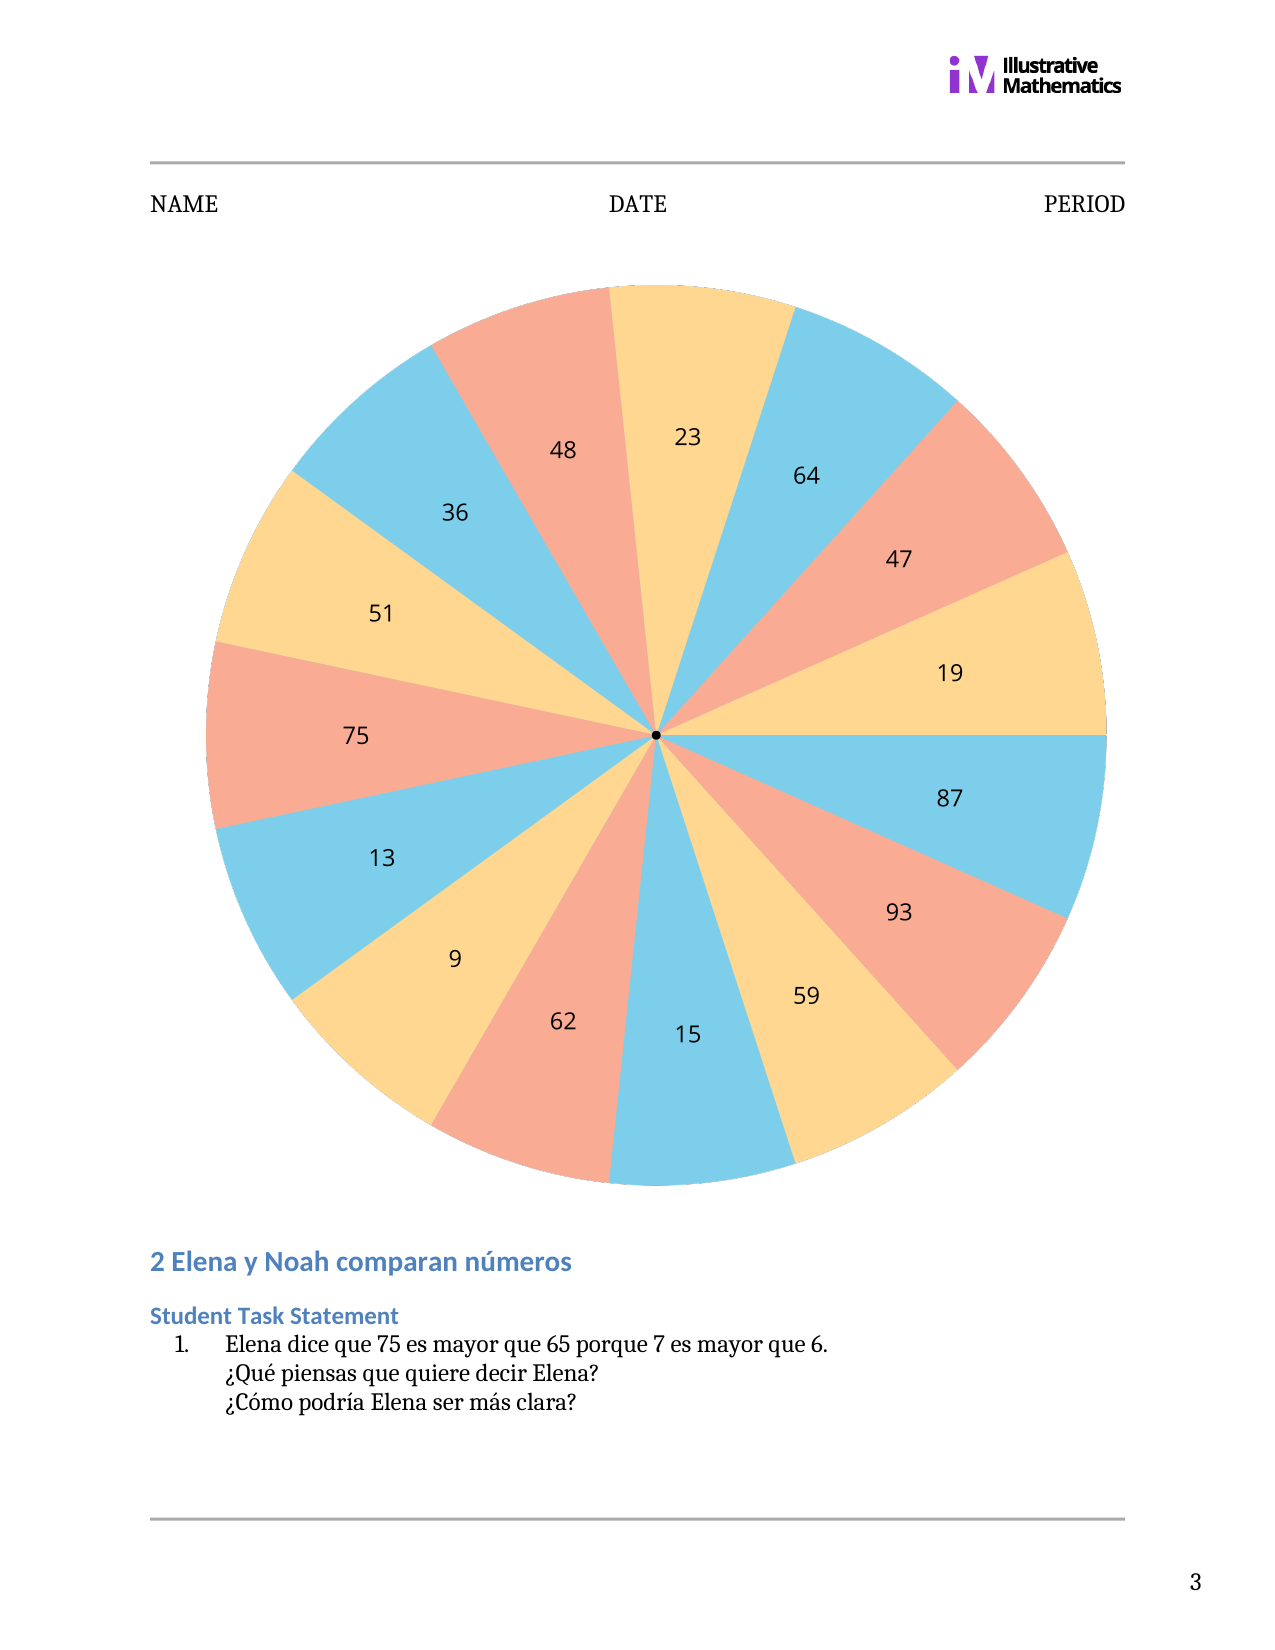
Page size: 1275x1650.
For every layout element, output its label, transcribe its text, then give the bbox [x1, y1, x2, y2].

subtitle 2 Elena y Noah comparan números [150, 1243, 1125, 1279]
picture [949, 55, 1121, 93]
list Elena dice que 75 es mayor que 65 porque 7 es mayor que 6. ¿Qué piensas que quiere decir Elena? ¿Cómo podría Elena ser más clara? [175, 1330, 1125, 1417]
picture [168, 247, 1144, 1223]
subtitle Student Task Statement [150, 1300, 1125, 1330]
